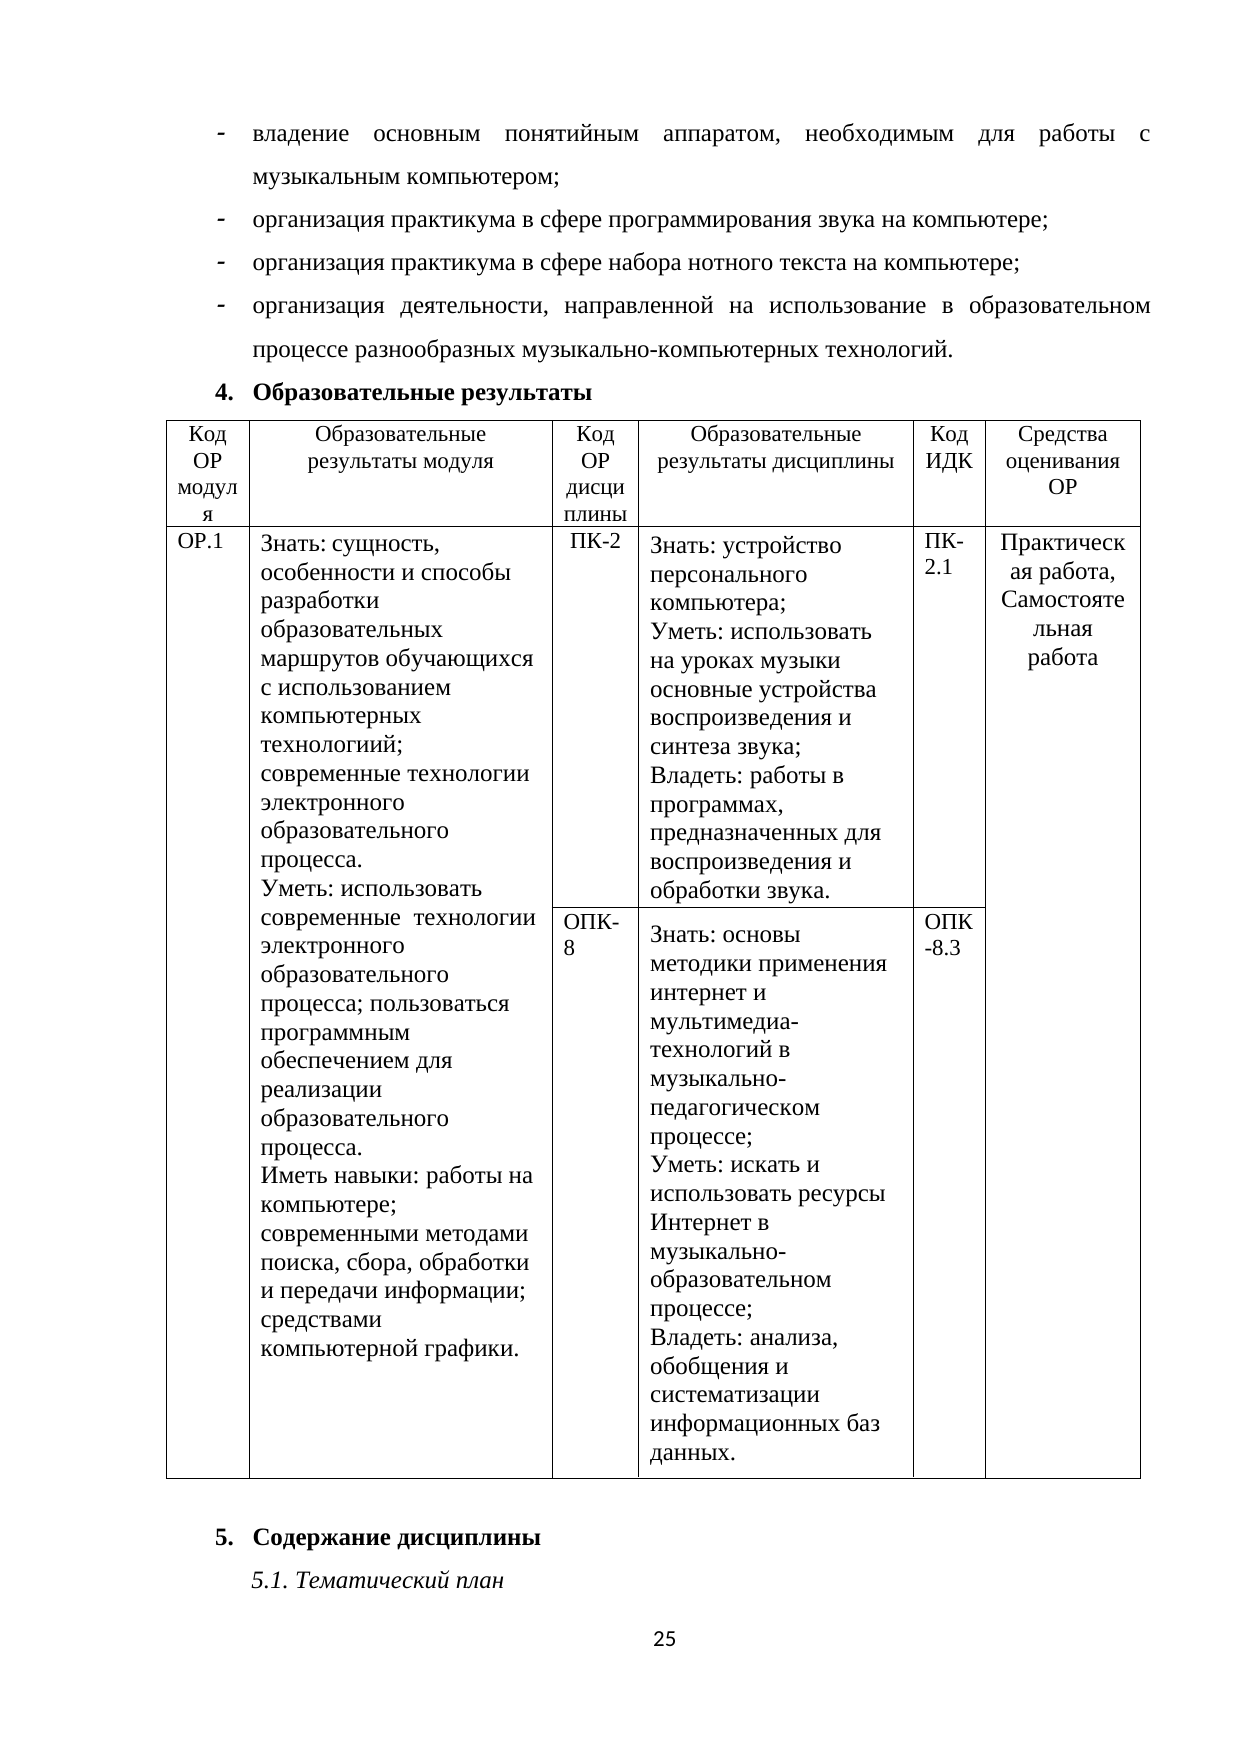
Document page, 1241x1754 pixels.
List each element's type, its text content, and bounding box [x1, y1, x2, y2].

table_cell ОР.1 [167, 527, 249, 1477]
table_header Код ИДК [914, 421, 985, 526]
table_cell ПК-2 [553, 527, 638, 907]
table_cell ОПК-8 [553, 908, 638, 1477]
list владение основным понятийным аппаратом, необходимым для работы с музыкальным компьютером; [215, 118, 1152, 190]
table_cell Знать: сущность, особенности и способы разработки образовательных маршрутов обучающихся с использованием компьютерных технологиий; современные технологии электронного образовательного процесса. Уметь: использовать современные технологии электронного образовательного процесса; пользоваться программным обеспечением для реализации образовательного процесса. Иметь навыки: работы на компьютере; современными методами поиска, сбора, обработки и передачи информации; средствами компьютерной графики. [250, 527, 552, 1477]
list организация деятельности, направленной на использование в образовательном процессе разнообразных музыкально-компьютерных технологий. [215, 291, 1152, 362]
table_header Образовательные результаты модуля [250, 421, 552, 526]
text 5.1. Тематический план [177, 1565, 1152, 1593]
list Содержание дисциплины [215, 1522, 1152, 1550]
table_header Код ОР модуля [167, 421, 249, 526]
list Образовательные результаты [215, 377, 1152, 406]
list организация практикума в сфере набора нотного текста на компьютере; [215, 247, 1152, 276]
table_cell Знать: устройство персонального компьютера; Уметь: использовать на уроках музыки основные устройства воспроизведения и синтеза звука; Владеть: работы в программах, предназначенных для воспроизведения и обработки звука. [639, 527, 913, 907]
table_cell ПК-2.1 [914, 527, 985, 907]
table_header Образовательные результаты дисциплины [639, 421, 913, 526]
list организация практикума в сфере программирования звука на компьютере; [215, 204, 1152, 233]
table_cell Практическая работа, Самостоятельная работа [986, 527, 1140, 1477]
table_cell Знать: основы методики применения интернет и мультимедиа-технологий в музыкально-педагогическом процессе; Уметь: искать и использовать ресурсы Интернет в музыкально-образовательном процессе; Владеть: анализа, обобщения и систематизации информационных баз данных. [639, 908, 913, 1477]
table_header Средства оценивания ОР [986, 421, 1140, 526]
table_cell ОПК-8.3 [914, 908, 985, 1477]
table_header Код ОР дисциплины [553, 421, 638, 526]
